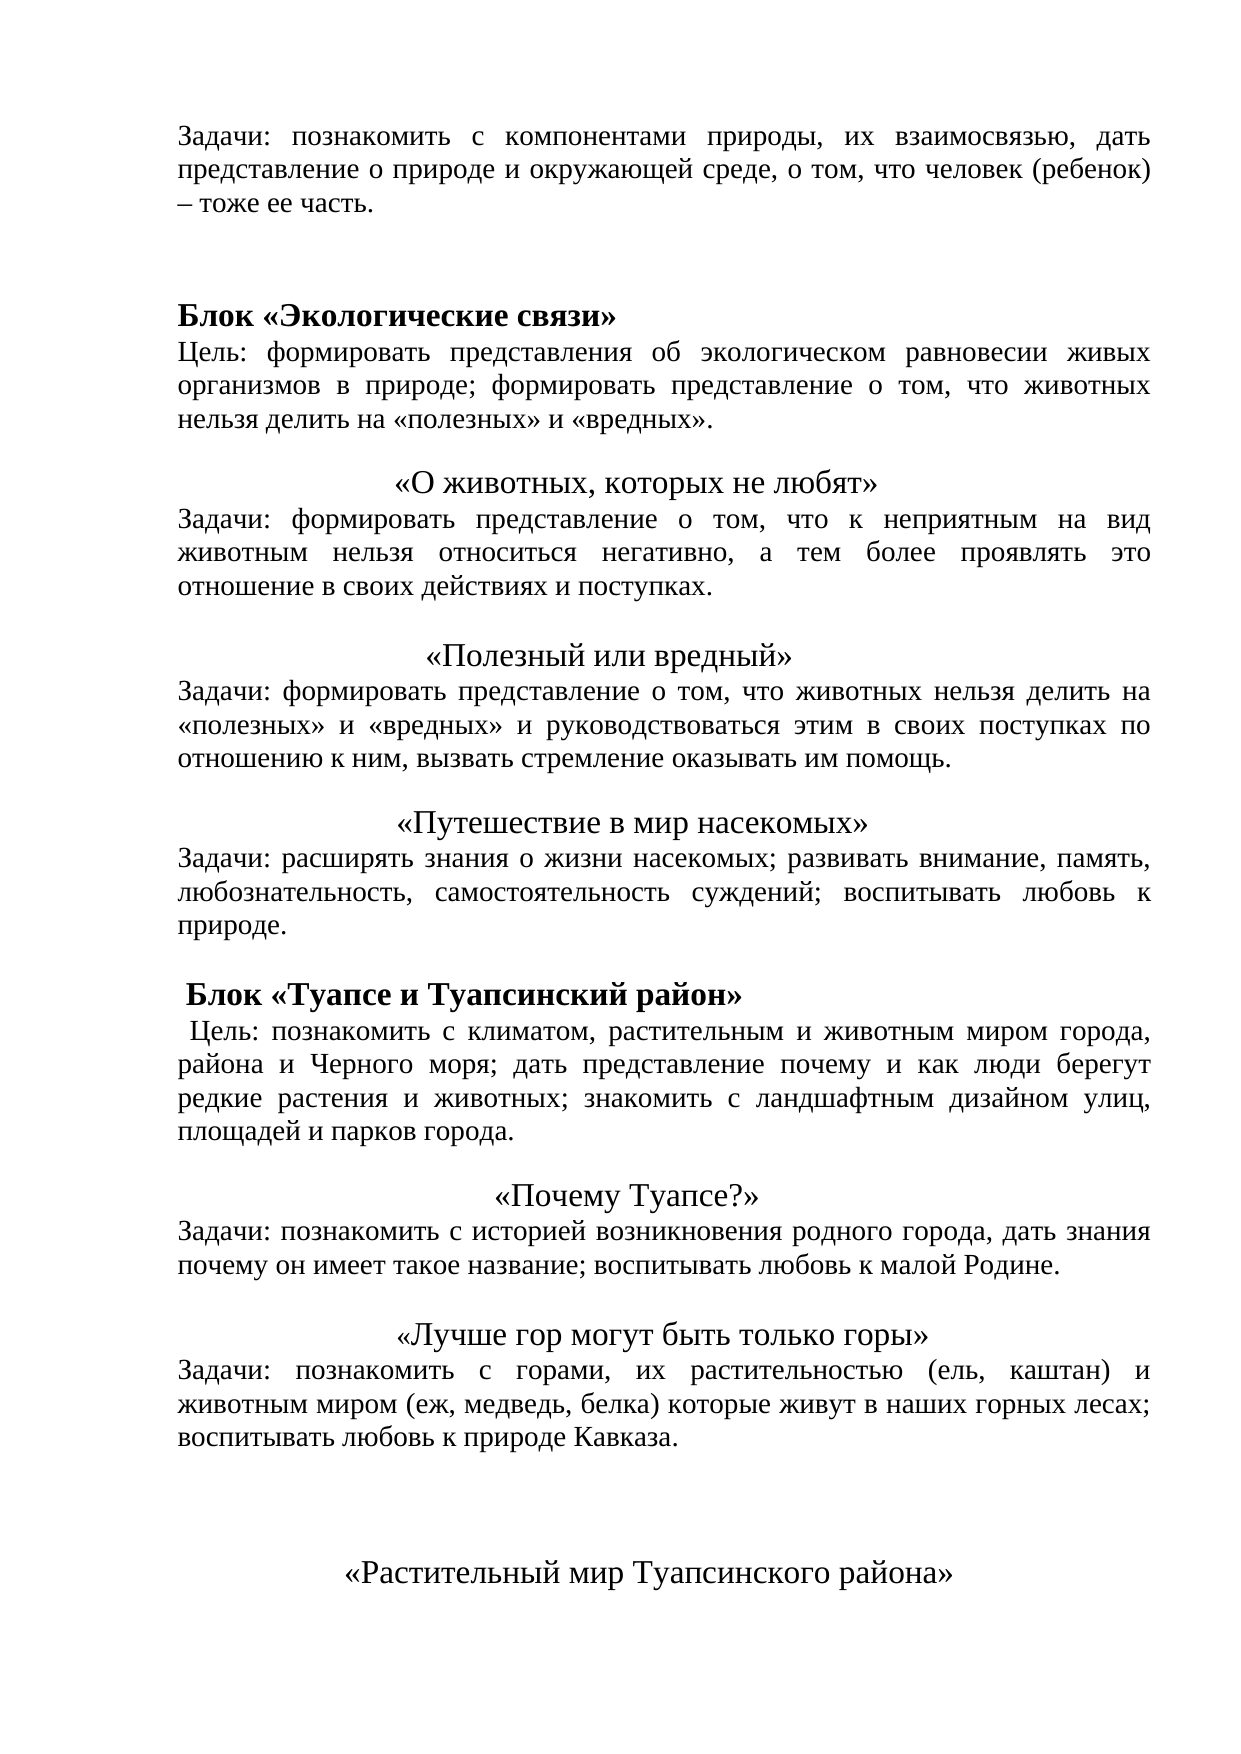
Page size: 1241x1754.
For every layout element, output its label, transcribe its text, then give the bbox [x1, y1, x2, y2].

text Цель: познакомить с климатом, растительным и животным миром города, района и Черного моря; дать представление почему и как люди берегут редкие растения и животных; знакомить с ландшафтным дизайном улиц, площадей и парков города. [177, 1013, 1152, 1147]
text «О животных, которых не любят» [177, 462, 1152, 501]
text «Лучше гор могут быть только горы» [177, 1314, 1152, 1352]
text Задачи: формировать представление о том, что животных нельзя делить на «полезных» и «вредных» и руководствоваться этим в своих поступках по отношению к ним, вызвать стремление оказывать им помощь. [177, 673, 1152, 774]
text «Путешествие в мир насекомых» [177, 802, 1152, 840]
text «Почему Туапсе?» [177, 1175, 1152, 1213]
text Блок «Туапсе и Туапсинский район» [177, 974, 1152, 1013]
text «Растительный мир Туапсинского района» [177, 1553, 1152, 1591]
text Задачи: расширять знания о жизни насекомых; развивать внимание, память, любознательность, самостоятельность суждений; воспитывать любовь к природе. [177, 840, 1152, 941]
text «Полезный или вредный» [177, 635, 1152, 673]
text Задачи: познакомить с историей возникновения родного города, дать знания почему он имеет такое название; воспитывать любовь к малой Родине. [177, 1213, 1152, 1280]
text Цель: формировать представления об экологическом равновесии живых организмов в природе; формировать представление о том, что животных нельзя делить на «полезных» и «вредных». [177, 334, 1152, 434]
text Задачи: познакомить с горами, их растительностью (ель, каштан) и животным миром (еж, медведь, белка) которые живут в наших горных лесах; воспитывать любовь к природе Кавказа. [177, 1352, 1152, 1453]
text Блок «Экологические связи» [177, 295, 1152, 334]
text Задачи: познакомить с компонентами природы, их взаимосвязью, дать представление о природе и окружающей среде, о том, что человек (ребенок) – тоже ее часть. [177, 118, 1152, 219]
text Задачи: формировать представление о том, что к неприятным на вид животным нельзя относиться негативно, а тем более проявлять это отношение в своих действиях и поступках. [177, 501, 1152, 601]
